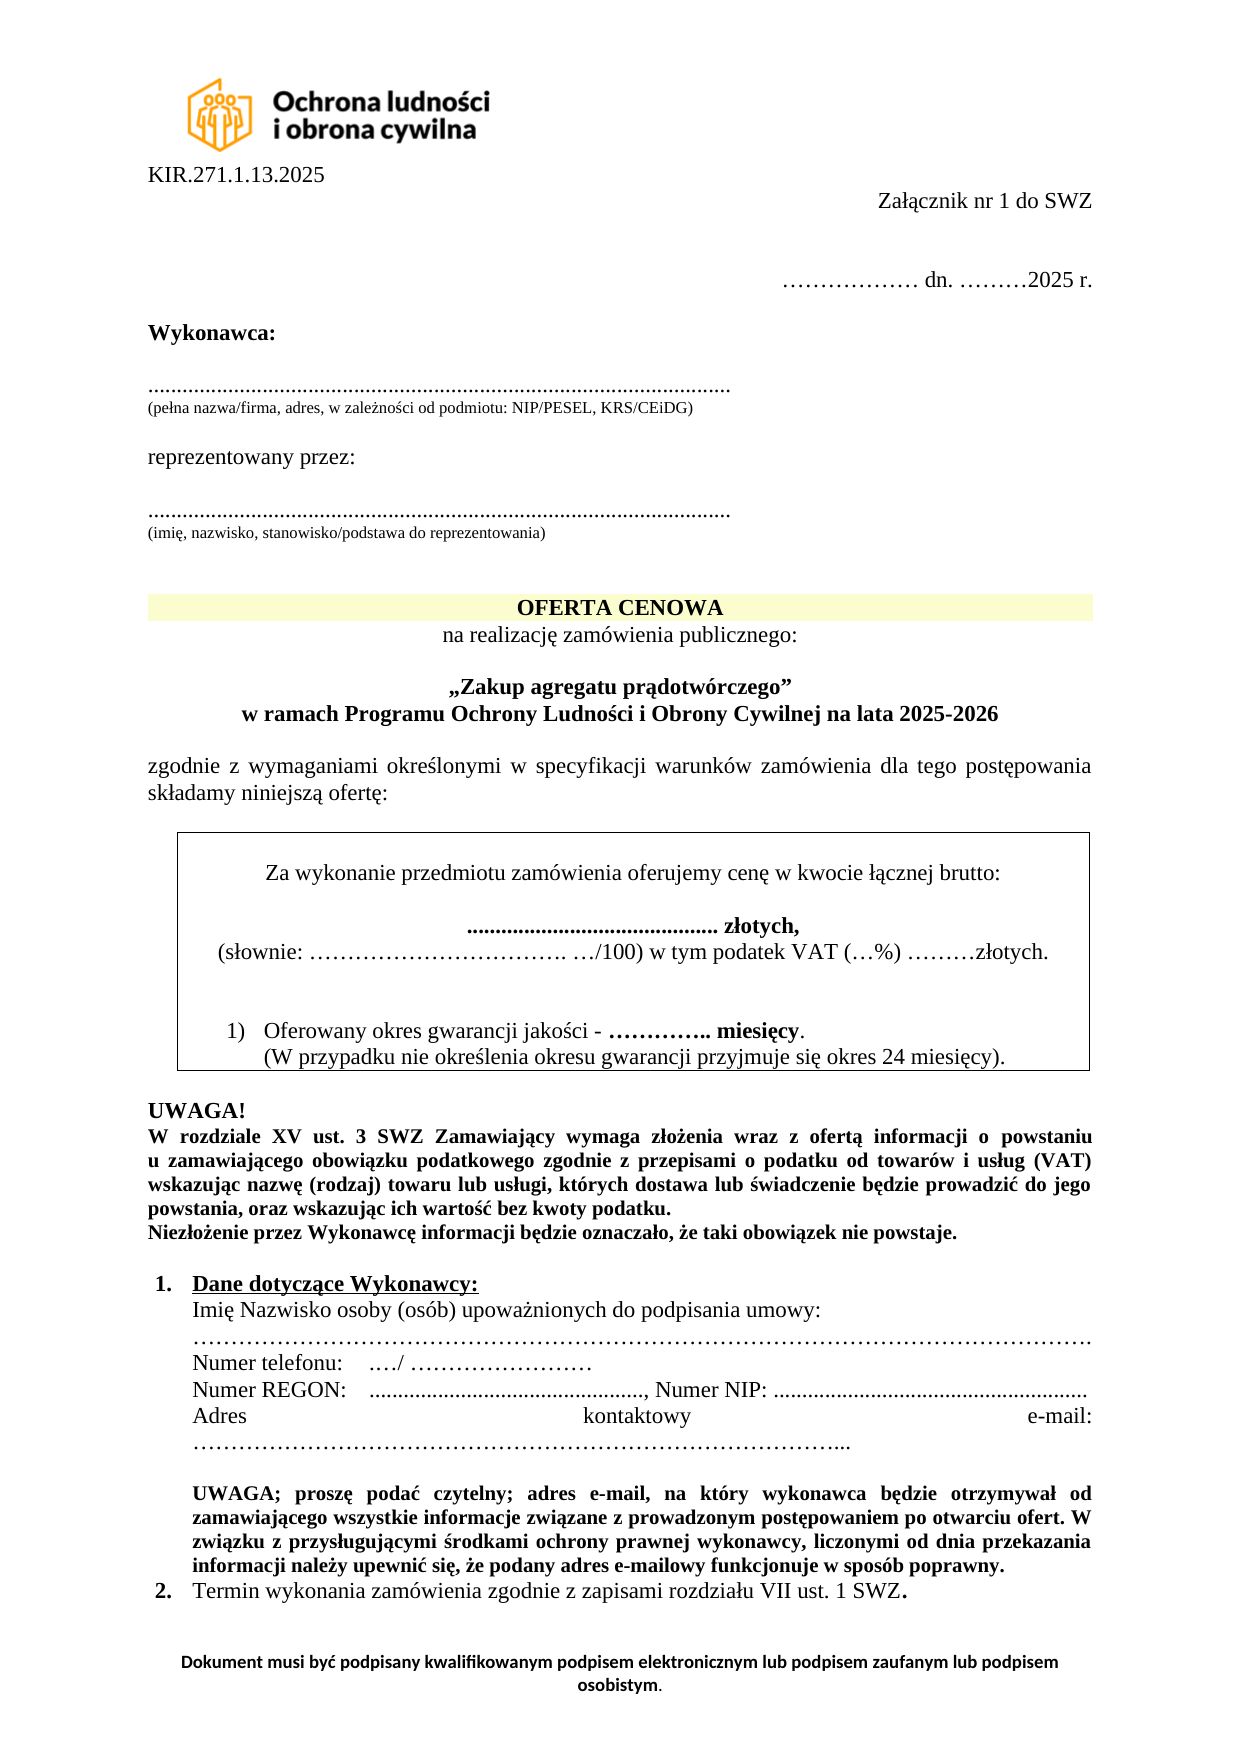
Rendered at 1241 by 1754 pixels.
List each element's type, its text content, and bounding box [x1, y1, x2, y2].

text Numer telefonu: .…/ …………………… [192, 1349, 1093, 1376]
text Wykonawca: [148, 319, 1093, 345]
text ………………………………………………………………………………………………………. [192, 1323, 1093, 1349]
text UWAGA; proszę podać czytelny; adres e-mail, na który wykonawca będzie otrzymywał od zamawiającego wszystkie informacje związane z prowadzonym postępowaniem po otwarciu ofert. W związku z przysługującymi środkami ochrony prawnej wykonawcy, liczonymi od dnia przekazania informacji należy upewnić się, że podany adres e-mailowy funkcjonuje w sposób poprawny. [192, 1481, 1093, 1577]
text Numer REGON: ................................................, Numer NIP: ....................................................... [192, 1376, 1093, 1402]
table_header Za wykonanie przedmiotu zamówienia oferujemy cenę w kwocie łącznej brutto: ............................................ złotych, (słownie: ……………………………. …/100) w tym podatek VAT (…%) ………złotych. Oferowany okres gwarancji jakości - ………….. miesięcy. (W przypadku nie określenia okresu gwarancji przyjmuje się okres 24 miesięcy). [178, 833, 1089, 1070]
list Termin wykonania zamówienia zgodnie z zapisami rozdziału VII ust. 1 SWZ. [154, 1577, 1093, 1604]
text na realizację zamówienia publicznego: [148, 621, 1093, 647]
text W rozdziale XV ust. 3 SWZ Zamawiający wymaga złożenia wraz z ofertą informacji o powstaniu u zamawiającego obowiązku podatkowego zgodnie z przepisami o podatku od towarów i usług (VAT) wskazując nazwę (rodzaj) towaru lub usługi, których dostawa lub świadczenie będzie prowadzić do jego powstania, oraz wskazując ich wartość bez kwoty podatku. [148, 1123, 1093, 1220]
text w ramach Programu Ochrony Ludności i Obrony Cywilnej na lata 2025-2026 [148, 700, 1093, 726]
list Dane dotyczące Wykonawcy: [154, 1270, 1093, 1297]
text reprezentowany przez: [148, 443, 1093, 470]
text KIR.271.1.13.2025 [148, 161, 1093, 187]
text UWAGA! [148, 1097, 1093, 1123]
text ……………… dn. ………2025 r. [148, 266, 1093, 292]
text ...................................................................................................... [148, 496, 1093, 522]
text OFERTA CENOWA [148, 594, 1093, 621]
text Niezłożenie przez Wykonawcę informacji będzie oznaczało, że taki obowiązek nie powstaje. [148, 1220, 1093, 1244]
text ...................................................................................................... [148, 372, 1093, 398]
text Imię Nazwisko osoby (osób) upoważnionych do podpisania umowy: [192, 1297, 1093, 1323]
picture [147, 73, 530, 161]
text „Zakup agregatu prądotwórczego” [148, 673, 1093, 700]
text Adres kontaktowy e-mail: …………………………………………………………………………... [192, 1402, 1093, 1455]
text zgodnie z wymaganiami określonymi w specyfikacji warunków zamówienia dla tego postępowania składamy niniejszą ofertę: [148, 752, 1093, 805]
text Załącznik nr 1 do SWZ [148, 187, 1093, 213]
text (pełna nazwa/firma, adres, w zależności od podmiotu: NIP/PESEL, KRS/CEiDG) [148, 398, 1093, 417]
text (imię, nazwisko, stanowisko/podstawa do reprezentowania) [148, 522, 1093, 542]
